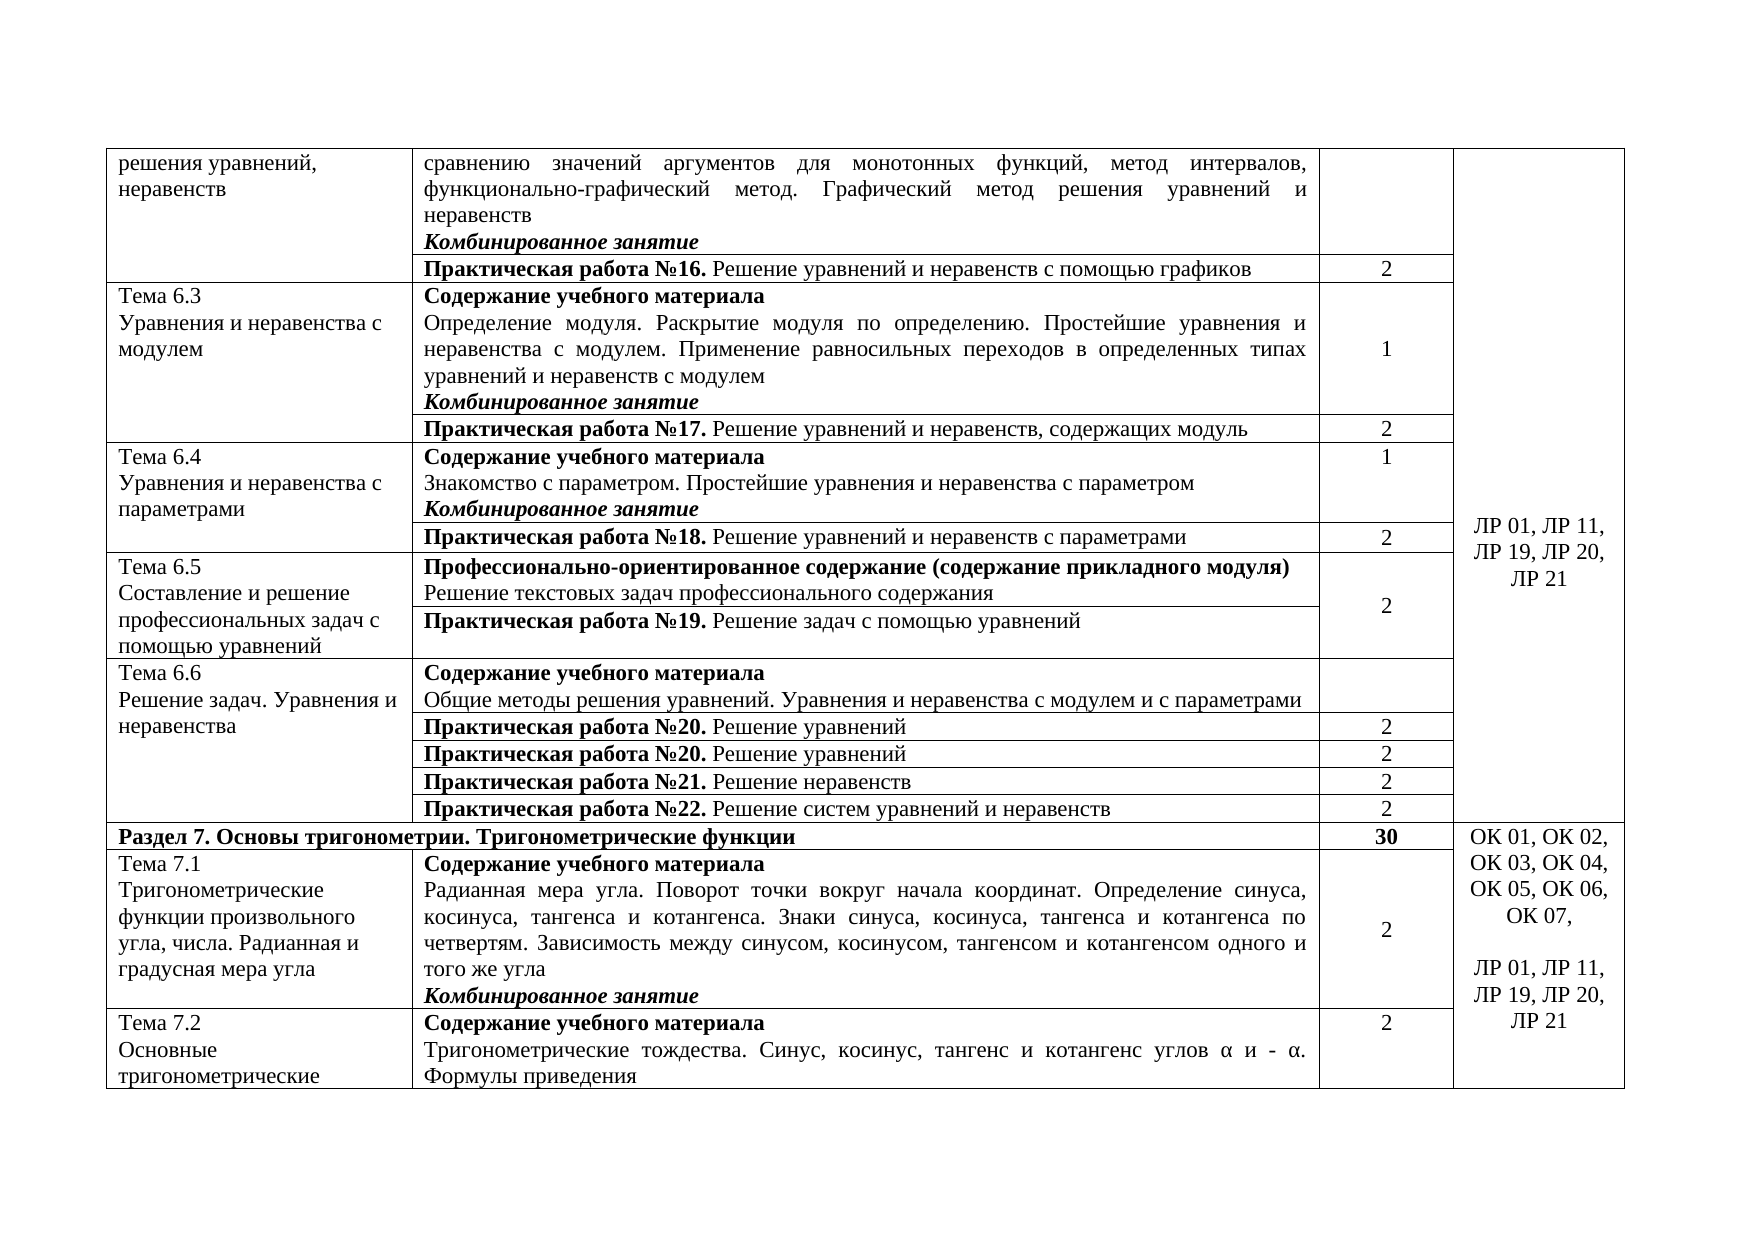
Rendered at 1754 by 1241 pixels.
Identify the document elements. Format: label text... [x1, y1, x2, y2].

table_cell ОК 01, ОК 02, ОК 03, ОК 04, ОК 05, ОК 06, ОК 07, ЛР 01, ЛР 11, ЛР 19, ЛР 20, ЛР 21 [1454, 823, 1624, 1088]
table_cell Практическая работа №16. Решение уравнений и неравенств с помощью графиков [413, 255, 1319, 282]
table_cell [413, 1009, 1319, 1088]
table_cell Содержание учебного материала Общие методы решения уравнений. Уравнения и неравенства с модулем и с параметрами [413, 659, 1319, 712]
table_cell 2 [1320, 768, 1453, 794]
table_cell Раздел 7. Основы тригонометрии. Тригонометрические функции [107, 823, 1319, 849]
table_cell 2 [1320, 795, 1453, 822]
table_cell Тема 6.4 Уравнения и неравенства с параметрами [107, 443, 412, 552]
table_cell Содержание учебного материала Знакомство с параметром. Простейшие уравнения и неравенства с параметром Комбинированное занятие [413, 443, 1319, 522]
table_cell Практическая работа №17. Решение уравнений и неравенств, содержащих модуль [413, 415, 1319, 442]
table_cell Содержание учебного материала Радианная мера угла. Поворот точки вокруг начала координат. Определение синуса, косинуса, тангенса и котангенса. Знаки синуса, косинуса, тангенса и котангенса по четвертям. Зависимость между синусом, косинусом, тангенсом и котангенсом одного и того же угла Комбинированное занятие [413, 850, 1319, 1008]
table_cell 30 [1320, 823, 1453, 849]
table_cell 2 [1320, 523, 1453, 552]
table_cell 2 [1320, 741, 1453, 767]
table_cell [107, 149, 412, 282]
table_cell 2 [1320, 255, 1453, 282]
table_cell Практическая работа №20. Решение уравнений [413, 741, 1319, 767]
table_cell Тема 6.3 Уравнения и неравенства с модулем [107, 283, 412, 442]
table_cell 2 [1320, 1009, 1453, 1088]
table_cell Практическая работа №19. Решение задач с помощью уравнений [413, 607, 1319, 658]
table_cell Практическая работа №21. Решение неравенств [413, 768, 1319, 794]
table_cell Тема 6.5 Составление и решение профессиональных задач с помощью уравнений [107, 553, 412, 658]
table_cell Тема 7.1 Тригонометрические функции произвольного угла, числа. Радианная и градусная мера угла [107, 850, 412, 1008]
table_cell 2 [1320, 850, 1453, 1008]
table_cell [1320, 659, 1453, 712]
table_cell 2 [1320, 415, 1453, 442]
table_cell 1 [1320, 149, 1453, 254]
table_cell Практическая работа №22. Решение систем уравнений и неравенств [413, 795, 1319, 822]
table_cell Профессионально-ориентированное содержание (содержание прикладного модуля) Решение текстовых задач профессионального содержания [413, 553, 1319, 606]
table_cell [413, 149, 1319, 254]
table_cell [107, 1009, 412, 1088]
table_cell Содержание учебного материала Определение модуля. Раскрытие модуля по определению. Простейшие уравнения и неравенства с модулем. Применение равносильных переходов в определенных типах уравнений и неравенств с модулем Комбинированное занятие [413, 283, 1319, 414]
table_cell Тема 6.6 Решение задач. Уравнения и неравенства [107, 659, 412, 822]
table_cell 1 [1320, 283, 1453, 414]
table_cell Практическая работа №18. Решение уравнений и неравенств с параметрами [413, 523, 1319, 552]
table_cell 1 [1320, 443, 1453, 522]
table_cell Практическая работа №20. Решение уравнений [413, 713, 1319, 739]
table_cell 2 [1320, 553, 1453, 658]
table_cell 2 [1320, 713, 1453, 739]
